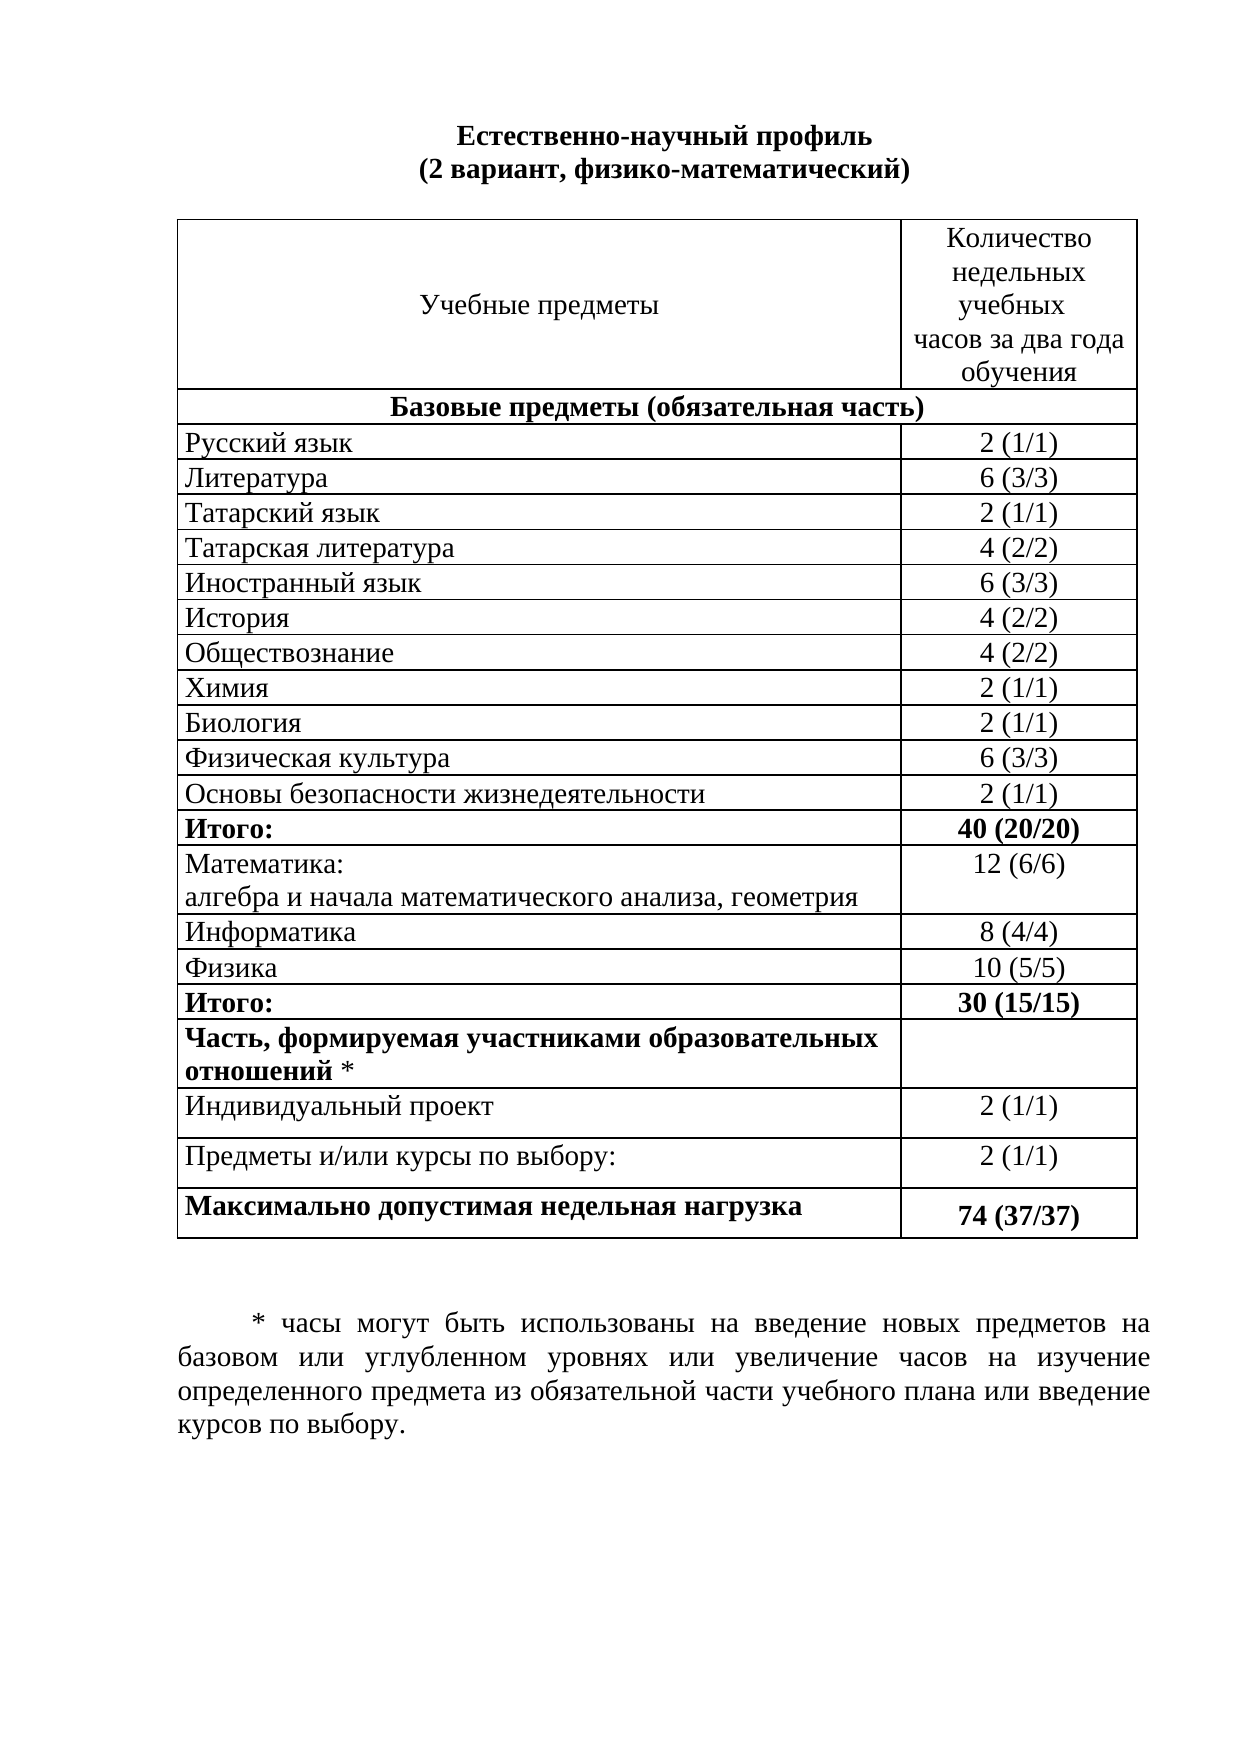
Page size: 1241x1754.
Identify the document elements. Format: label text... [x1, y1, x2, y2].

table_header Количество недельных учебных часов за два года обучения [902, 220, 1136, 388]
table_cell Индивидуальный проект [178, 1089, 900, 1137]
table_cell Русский язык [178, 425, 900, 458]
table_cell 2 (1/1) [902, 671, 1136, 704]
table_cell 2 (1/1) [902, 1139, 1136, 1187]
table_cell 2 (1/1) [902, 1089, 1136, 1137]
table_cell Итого: [178, 985, 900, 1018]
text Естественно-научный профиль [177, 118, 1152, 152]
table_cell Основы безопасности жизнедеятельности [178, 776, 900, 809]
table_cell Татарская литература [178, 530, 900, 563]
table_cell Информатика [178, 915, 900, 948]
table_cell 6 (3/3) [902, 565, 1136, 599]
table_cell Предметы и/или курсы по выбору: [178, 1139, 900, 1187]
table_header Учебные предметы [178, 220, 900, 388]
table_cell Литература [178, 460, 900, 493]
table_cell [902, 1020, 1136, 1087]
table_cell История [178, 600, 900, 634]
table_cell 74 (37/37) [902, 1189, 1136, 1237]
table_cell 40 (20/20) [902, 811, 1136, 844]
table_cell 2 (1/1) [902, 776, 1136, 809]
table_cell 4 (2/2) [902, 635, 1136, 669]
table_cell Физика [178, 950, 900, 983]
table_cell Биология [178, 706, 900, 739]
table_cell Химия [178, 671, 900, 704]
table_cell Иностранный язык [178, 565, 900, 599]
table_cell 12 (6/6) [902, 846, 1136, 913]
table_cell 8 (4/4) [902, 915, 1136, 948]
table_cell 2 (1/1) [902, 425, 1136, 458]
table_cell 4 (2/2) [902, 600, 1136, 634]
table_cell 6 (3/3) [902, 460, 1136, 493]
table_cell Базовые предметы (обязательная часть) [178, 390, 1136, 423]
table_cell Максимально допустимая недельная нагрузка [178, 1189, 900, 1237]
table_cell 30 (15/15) [902, 985, 1136, 1018]
table_cell 10 (5/5) [902, 950, 1136, 983]
text (2 вариант, физико-математический) [177, 152, 1152, 185]
text * часы могут быть использованы на введение новых предметов на базовом или углубленном уровнях или увеличение часов на изучение определенного предмета из обязательной части учебного плана или введение курсов по выбору. [177, 1306, 1152, 1440]
table_cell 6 (3/3) [902, 741, 1136, 774]
table_cell Итого: [178, 811, 900, 844]
table_cell 2 (1/1) [902, 706, 1136, 739]
table_cell Татарский язык [178, 495, 900, 528]
table_cell Физическая культура [178, 741, 900, 774]
table_cell Часть, формируемая участниками образовательных отношений * [178, 1020, 900, 1087]
table_cell Математика: алгебра и начала математического анализа, геометрия [178, 846, 900, 913]
table_cell 2 (1/1) [902, 495, 1136, 528]
table_cell 4 (2/2) [902, 530, 1136, 563]
table_cell Обществознание [178, 635, 900, 669]
